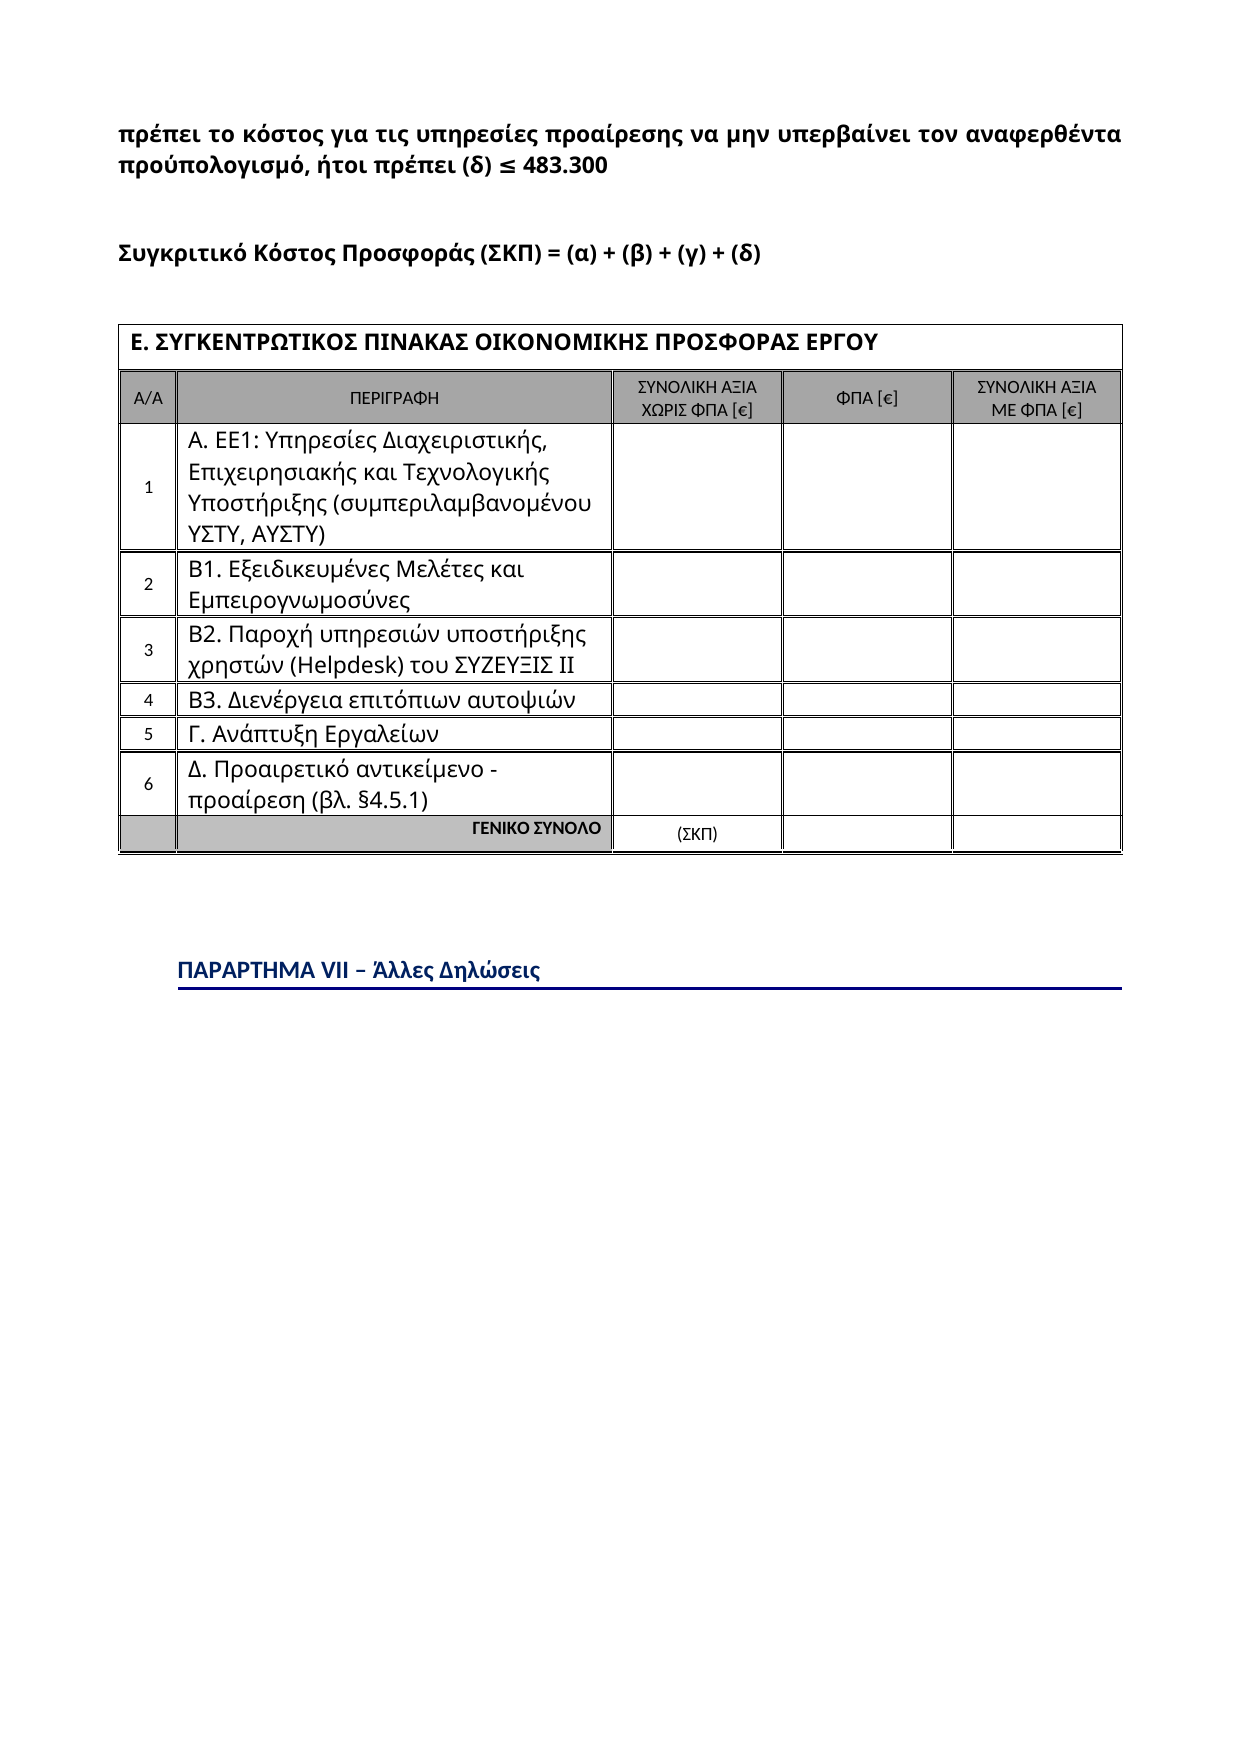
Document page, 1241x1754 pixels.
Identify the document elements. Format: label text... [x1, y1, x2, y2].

table_cell 1 [121, 424, 175, 549]
table_header Ε. ΣΥΓΚΕΝΤΡΩΤΙΚΟΣ ΠΙΝΑΚΑΣ ΟΙΚΟΝΟΜΙΚΗΣ ΠΡΟΣΦΟΡΑΣ ΕΡΓΟΥ [119, 325, 1122, 369]
table_cell [954, 553, 1120, 615]
table_cell [954, 753, 1120, 815]
table_cell [614, 424, 781, 549]
table_cell Α/Α [121, 372, 175, 423]
table_cell [614, 553, 781, 615]
table_cell [784, 424, 951, 549]
table_cell 2 [121, 553, 175, 615]
table_cell Β1. Εξειδικευμένες Μελέτες και Εμπειρογνωμοσύνες [178, 553, 611, 615]
table_cell ΦΠΑ [€] [784, 372, 951, 423]
table_cell ΣΥΝΟΛΙΚΗ ΑΞΙΑ ΧΩΡΙΣ ΦΠΑ [€] [614, 372, 781, 423]
table_cell Δ. Προαιρετικό αντικείμενο - προαίρεση (βλ. §4.5.1) [178, 753, 611, 815]
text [118, 118, 1122, 181]
table_cell Α. ΕΕ1: Υπηρεσίες Διαχειριστικής, Επιχειρησιακής και Τεχνολογικής Υποστήριξης (συμπεριλαμβανομένου ΥΣΤΥ, ΑΥΣΤΥ) [178, 424, 611, 549]
table_cell [784, 553, 951, 615]
table_cell 4 [121, 684, 175, 715]
table_cell 5 [121, 718, 175, 749]
table_cell ΠΕΡΙΓΡΑΦΗ [178, 372, 611, 423]
table_cell [784, 753, 951, 815]
table_cell Β3. Διενέργεια επιτόπιων αυτοψιών [178, 684, 611, 715]
table_cell [954, 718, 1120, 749]
table_cell 6 [121, 753, 175, 815]
table_cell [954, 618, 1120, 681]
table_cell [954, 684, 1120, 715]
table_cell [784, 718, 951, 749]
table_cell Β2. Παροχή υπηρεσιών υποστήριξης χρηστών (Helpdesk) του ΣΥΖΕΥΞΙΣ ΙΙ [178, 618, 611, 681]
table_cell [614, 684, 781, 715]
table_cell [614, 753, 781, 815]
table_cell 3 [121, 618, 175, 681]
table_cell [120, 816, 177, 851]
table_cell (ΣΚΠ) [613, 816, 782, 851]
table_cell [614, 618, 781, 681]
table_cell Γ. Ανάπτυξη Εργαλείων [178, 718, 611, 749]
table_cell [784, 618, 951, 681]
table_cell [954, 424, 1120, 549]
table_cell [952, 816, 1121, 851]
text Συγκριτικό Κόστος Προσφοράς (ΣΚΠ) = (α) + (β) + (γ) + (δ) [118, 237, 1122, 268]
table_cell ΓΕΝΙΚΟ ΣΥΝΟΛΟ [177, 816, 612, 851]
subtitle ΠΑΡΑΡΤΗΜΑ VIΙ – Άλλες Δηλώσεις [177, 954, 1122, 990]
table_cell [614, 718, 781, 749]
table_cell [782, 816, 952, 851]
table_cell [784, 684, 951, 715]
table_cell ΣΥΝΟΛΙΚΗ ΑΞΙΑ ΜΕ ΦΠΑ [€] [954, 372, 1120, 423]
